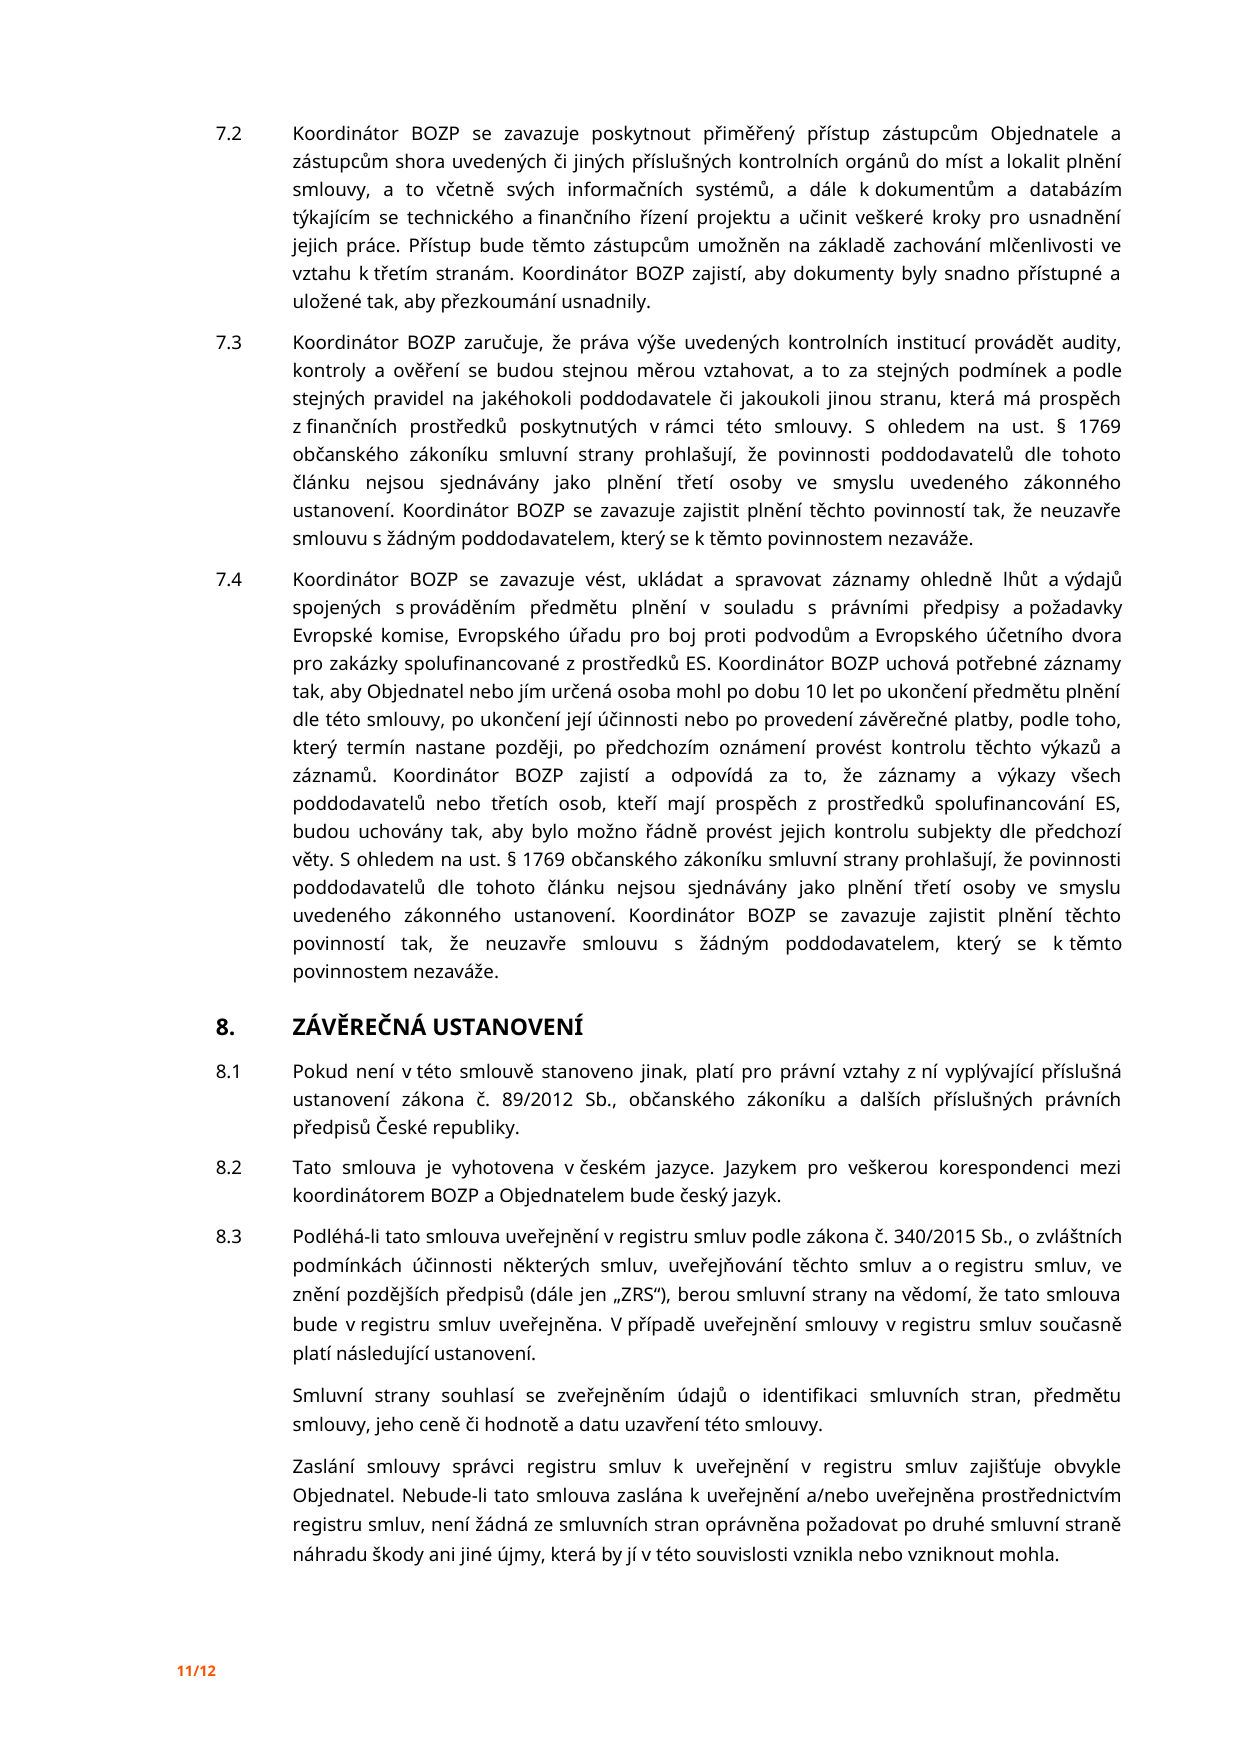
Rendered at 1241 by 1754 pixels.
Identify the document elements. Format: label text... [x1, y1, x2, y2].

list Koordinátor BOZP zaručuje, že práva výše uvedených kontrolních institucí provádět audity, kontroly a ověření se budou stejnou měrou vztahovat, a to za stejných podmínek a podle stejných pravidel na jakéhokoli poddodavatele či jakoukoli jinou stranu, která má prospěch z finančních prostředků poskytnutých v rámci této smlouvy. S ohledem na ust. § 1769 občanského zákoníku smluvní strany prohlašují, že povinnosti poddodavatelů dle tohoto článku nejsou sjednávány jako plnění třetí osoby ve smyslu uvedeného zákonného ustanovení. Koordinátor BOZP se zavazuje zajistit plnění těchto povinností tak, že neuzavře smlouvu s žádným poddodavatelem, který se k těmto povinnostem nezaváže. [216, 329, 1122, 551]
list Tato smlouva je vyhotovena v českém jazyce. Jazykem pro veškerou korespondenci mezi koordinátorem BOZP a Objednatelem bude český jazyk. [216, 1155, 1122, 1208]
list Koordinátor BOZP se zavazuje vést, ukládat a spravovat záznamy ohledně lhůt a výdajů spojených s prováděním předmětu plnění v souladu s právními předpisy a požadavky Evropské komise, Evropského úřadu pro boj proti podvodům a Evropského účetního dvora pro zakázky spolufinancované z prostředků ES. Koordinátor BOZP uchová potřebné záznamy tak, aby Objednatel nebo jím určená osoba mohl po dobu 10 let po ukončení předmětu plnění dle této smlouvy, po ukončení její účinnosti nebo po provedení závěrečné platby, podle toho, který termín nastane později, po předchozím oznámení provést kontrolu těchto výkazů a záznamů. Koordinátor BOZP zajistí a odpovídá za to, že záznamy a výkazy všech poddodavatelů nebo třetích osob, kteří mají prospěch z prostředků spolufinancování ES, budou uchovány tak, aby bylo možno řádně provést jejich kontrolu subjekty dle předchozí věty. S ohledem na ust. § 1769 občanského zákoníku smluvní strany prohlašují, že povinnosti poddodavatelů dle tohoto článku nejsou sjednávány jako plnění třetí osoby ve smyslu uvedeného zákonného ustanovení. Koordinátor BOZP se zavazuje zajistit plnění těchto povinností tak, že neuzavře smlouvu s žádným poddodavatelem, který se k těmto povinnostem nezaváže. [216, 566, 1122, 984]
list ZÁVĚREČNÁ USTANOVENÍ [216, 1011, 1122, 1042]
list Koordinátor BOZP se zavazuje poskytnout přiměřený přístup zástupcům Objednatele a zástupcům shora uvedených či jiných příslušných kontrolních orgánů do míst a lokalit plnění smlouvy, a to včetně svých informačních systémů, a dále k dokumentům a databázím týkajícím se technického a finančního řízení projektu a učinit veškeré kroky pro usnadnění jejich práce. Přístup bude těmto zástupcům umožněn na základě zachování mlčenlivosti ve vztahu k třetím stranám. Koordinátor BOZP zajistí, aby dokumenty byly snadno přístupné a uložené tak, aby přezkoumání usnadnily. [216, 121, 1122, 314]
list Podléhá-li tato smlouva uveřejnění v registru smluv podle zákona č. 340/2015 Sb., o zvláštních podmínkách účinnosti některých smluv, uveřejňování těchto smluv a o registru smluv, ve znění pozdějších předpisů (dále jen „ZRS“), berou smluvní strany na vědomí, že tato smlouva bude v registru smluv uveřejněna. V případě uveřejnění smlouvy v registru smluv současně platí následující ustanovení. [216, 1223, 1122, 1366]
list Pokud není v této smlouvě stanoveno jinak, platí pro právní vztahy z ní vyplývající příslušná ustanovení zákona č. 89/2012 Sb., občanského zákoníku a dalších příslušných právních předpisů České republiky. [216, 1058, 1122, 1140]
text Smluvní strany souhlasí se zveřejněním údajů o identifikaci smluvních stran, předmětu smlouvy, jeho ceně či hodnotě a datu uzavření této smlouvy. [292, 1382, 1122, 1437]
text Zaslání smlouvy správci registru smluv k uveřejnění v registru smluv zajišťuje obvykle Objednatel. Nebude-li tato smlouva zaslána k uveřejnění a/nebo uveřejněna prostřednictvím registru smluv, není žádná ze smluvních stran oprávněna požadovat po druhé smluvní straně náhradu škody ani jiné újmy, která by jí v této souvislosti vznikla nebo vzniknout mohla. [292, 1453, 1122, 1566]
